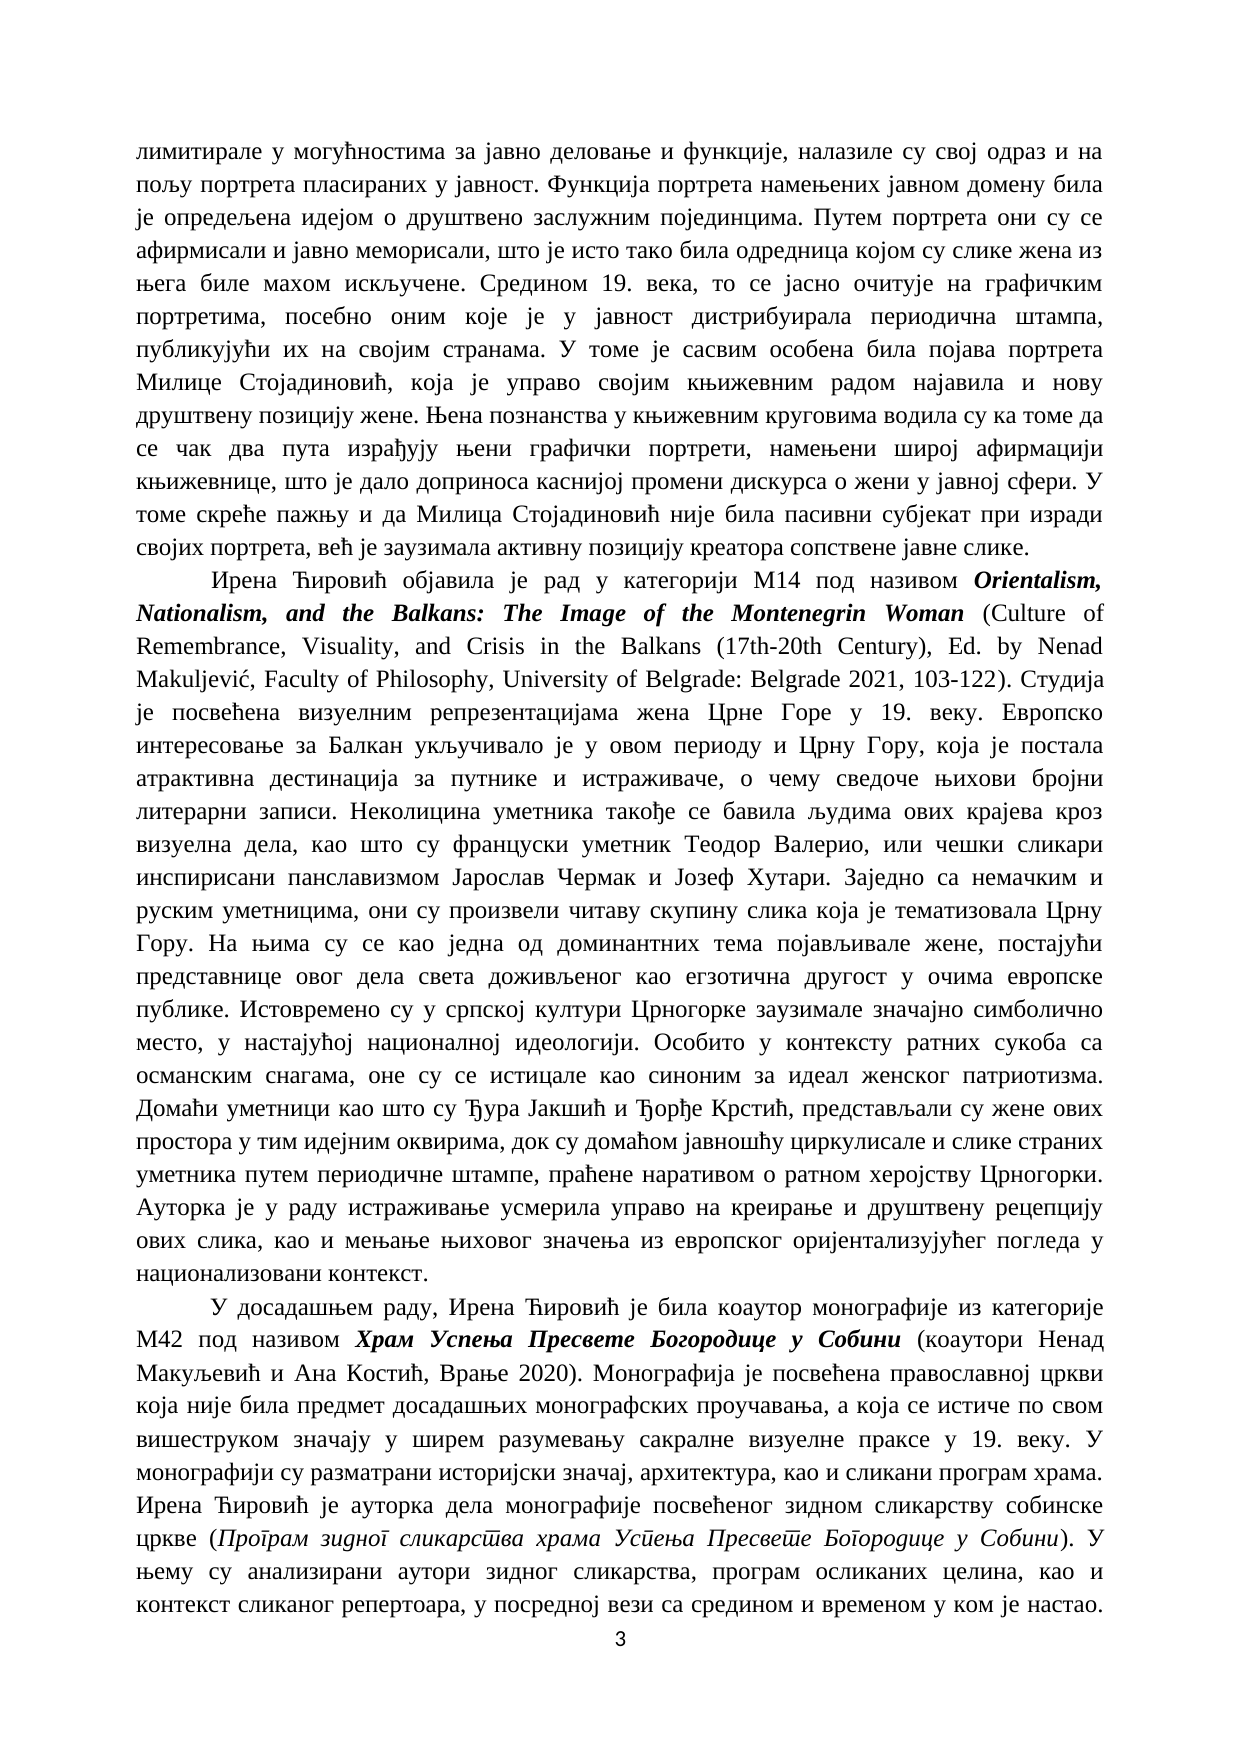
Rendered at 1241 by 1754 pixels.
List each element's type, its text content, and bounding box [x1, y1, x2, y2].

text Ирена Ћировић објавила је рад у категорији М14 под називом Orientalism, Nationalism, and the Balkans: The Image of the Montenegrin Woman (Culture of Remembrance, Visuality, and Crisis in the Balkans (17th-20th Century), Ed. by Nenad Makuljević, Faculty of Philosophy, University of Belgrade: Belgrade 2021, 103-122). Студија је посвећена визуелним репрезентацијама жена Црне Горе у 19. веку. Европско интересовање за Балкан укључивало је у овом периоду и Црну Гору, која је постала атрактивна дестинација за путнике и истраживаче, о чему сведоче њихови бројни литерарни записи. Неколицина уметника такође се бавила људима ових крајева кроз визуелна дела, као што су француски уметник Теодор Валерио, или чешки сликари инспирисани панславизмом Јарослав Чермак и Јозеф Хутари. Заједно са немачким и руским уметницима, они су произвели читаву скупину слика која је тематизовала Црну Гору. На њима су се као једна од доминантних тема појављивале жене, постајући представнице овог дела света доживљеног као егзотична другост у очима европске публике. Истовремено су у српској култури Црногорке заузимале значајно симболично место, у настајућој националној идеологији. Особито у контексту ратних сукоба са османским снагама, оне су се истицале као синоним за идеал женског патриотизма. Домаћи уметници као што су Ђура Јакшић и Ђорђе Крстић, представљали су жене ових простора у тим идејним оквирима, док су домаћом јавношћу циркулисале и слике страних уметника путем периодичне штампе, праћене наративом о ратном херојству Црногорки. Ауторка је у раду истраживање усмерила управо на креирање и друштвену рецепцију ових слика, као и мењање њиховог значења из европског оријентализујућег погледа у национализовани контекст. [136, 565, 1104, 1287]
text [136, 136, 1104, 561]
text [136, 1292, 1104, 1617]
